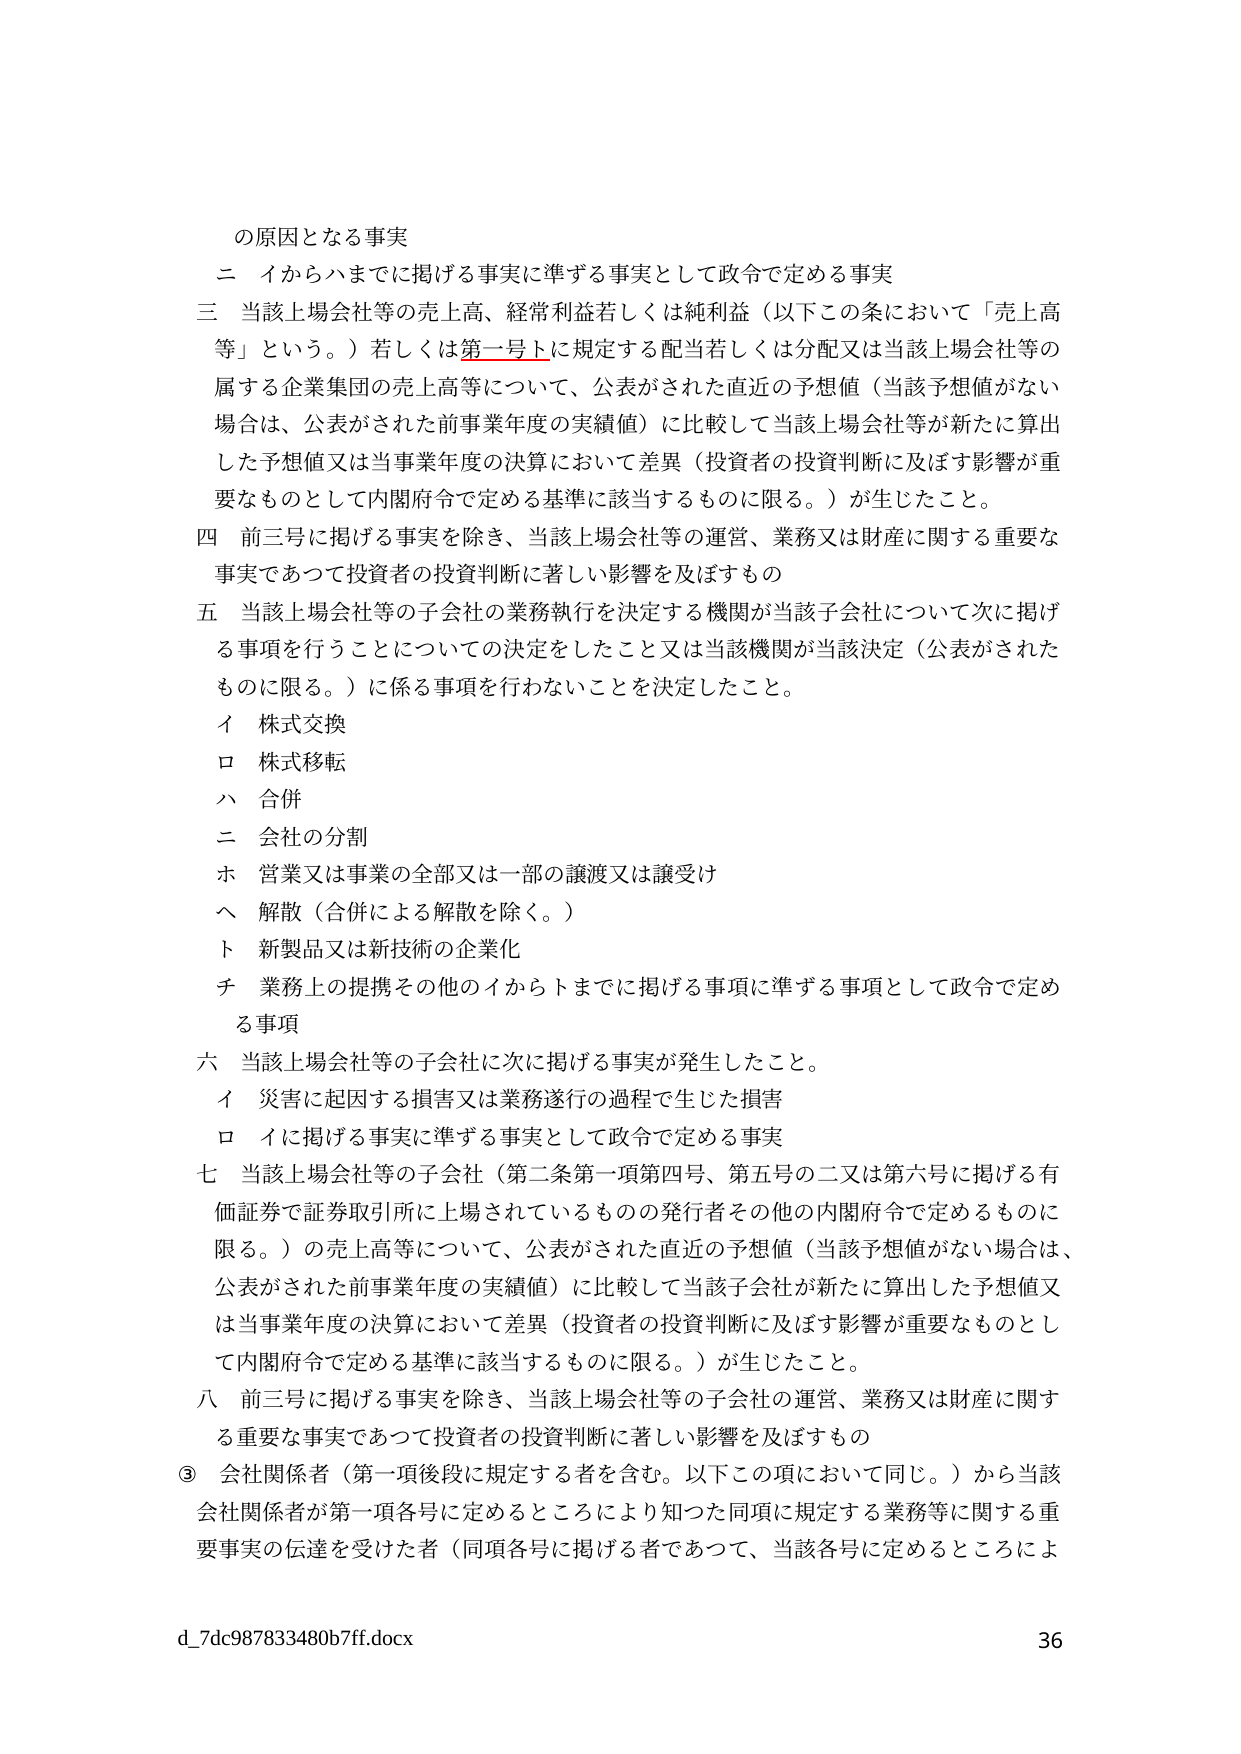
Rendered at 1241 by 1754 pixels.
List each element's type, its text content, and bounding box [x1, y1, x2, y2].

text 三 当該上場会社等の売上高、経常利益若しくは純利益（以下この条において「売上高等」という。）若しくは第一号トに規定する配当若しくは分配又は当該上場会社等の属する企業集団の売上高等について、公表がされた直近の予想値（当該予想値がない場合は、公表がされた前事業年度の実績値）に比較して当該上場会社等が新たに算出した予想値又は当事業年度の決算において差異（投資者の投資判断に及ぼす影響が重要なものとして内閣府令で定める基準に該当するものに限る。）が生じたこと。 [196, 292, 1063, 517]
text チ 業務上の提携その他のイからトまでに掲げる事項に準ずる事項として政令で定める事項 [215, 967, 1063, 1042]
text 七 当該上場会社等の子会社（第二条第一項第四号、第五号の二又は第六号に掲げる有価証券で証券取引所に上場されているものの発行者その他の内閣府令で定めるものに限る。）の売上高等について、公表がされた直近の予想値（当該予想値がない場合は、公表がされた前事業年度の実績値）に比較して当該子会社が新たに算出した予想値又は当事業年度の決算において差異（投資者の投資判断に及ぼす影響が重要なものとして内閣府令で定める基準に該当するものに限る。）が生じたこと。 [196, 1154, 1063, 1379]
text ニ 会社の分割 [215, 817, 1063, 854]
text ト 新製品又は新技術の企業化 [215, 929, 1063, 967]
text 四 前三号に掲げる事実を除き、当該上場会社等の運営、業務又は財産に関する重要な事実であつて投資者の投資判断に著しい影響を及ぼすもの [196, 517, 1063, 592]
text ホ 営業又は事業の全部又は一部の譲渡又は譲受け [215, 854, 1063, 892]
text 六 当該上場会社等の子会社に次に掲げる事実が発生したこと。 [196, 1042, 1063, 1079]
text ヘ 解散（合併による解散を除く。） [215, 892, 1063, 929]
text イ 災害に起因する損害又は業務遂行の過程で生じた損害 [215, 1079, 1063, 1117]
text ロ イに掲げる事実に準ずる事実として政令で定める事実 [215, 1117, 1063, 1154]
text 五 当該上場会社等の子会社の業務執行を決定する機関が当該子会社について次に掲げる事項を行うことについての決定をしたこと又は当該機関が当該決定（公表がされたものに限る。）に係る事項を行わないことを決定したこと。 [196, 592, 1063, 704]
text 八 前三号に掲げる事実を除き、当該上場会社等の子会社の運営、業務又は財産に関する重要な事実であつて投資者の投資判断に著しい影響を及ぼすもの [196, 1379, 1063, 1454]
text イ 株式交換 [215, 704, 1063, 742]
text ニ イからハまでに掲げる事実に準ずる事実として政令で定める事実 [215, 254, 1063, 292]
text ロ 株式移転 [215, 742, 1063, 779]
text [177, 1454, 1063, 1567]
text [215, 217, 1063, 254]
text ハ 合併 [215, 779, 1063, 817]
